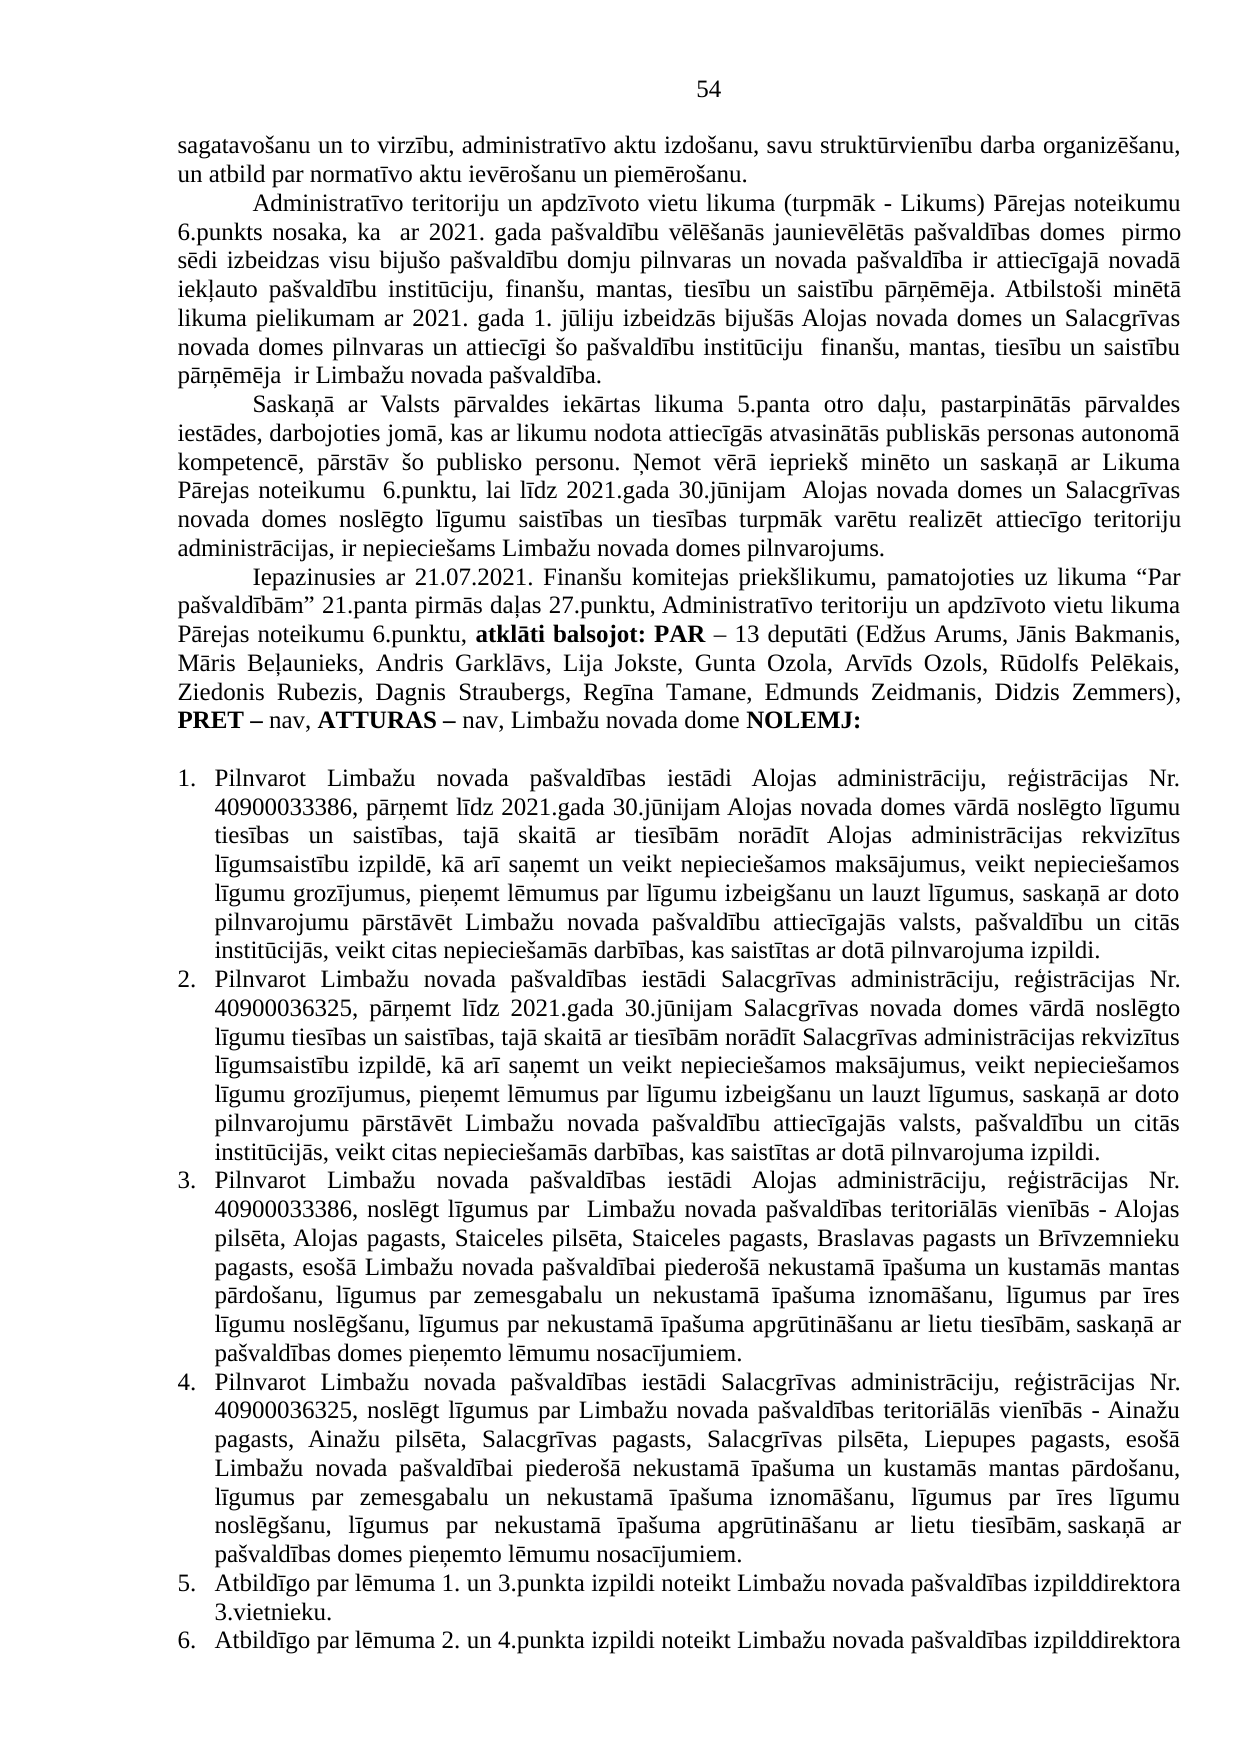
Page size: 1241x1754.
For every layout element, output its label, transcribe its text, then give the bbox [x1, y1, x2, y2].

text Iepazinusies ar 21.07.2021. Finanšu komitejas priekšlikumu, pamatojoties uz likuma “Par pašvaldībām” 21.panta pirmās daļas 27.punktu, Administratīvo teritoriju un apdzīvoto vietu likuma Pārejas noteikumu 6.punktu, atklāti balsojot: PAR – 13 deputāti (Edžus Arums, Jānis Bakmanis, Māris Beļaunieks, Andris Garklāvs, Lija Jokste, Gunta Ozola, Arvīds Ozols, Rūdolfs Pelēkais, Ziedonis Rubezis, Dagnis Straubergs, Regīna Tamane, Edmunds Zeidmanis, Didzis Zemmers), PRET – nav, ATTURAS – nav, Limbažu novada dome NOLEMJ: [177, 562, 1181, 734]
list Atbildīgo par lēmuma 1. un 3.punkta izpildi noteikt Limbažu novada pašvaldības izpilddirektora 3.vietnieku. [177, 1568, 1181, 1626]
text Saskaņā ar Valsts pārvaldes iekārtas likuma 5.panta otro daļu, pastarpinātās pārvaldes iestādes, darbojoties jomā, kas ar likumu nodota attiecīgās atvasinātās publiskās personas autonomā kompetencē, pārstāv šo publisko personu. Ņemot vērā iepriekš minēto un saskaņā ar Likuma Pārejas noteikumu 6.punktu, lai līdz 2021.gada 30.jūnijam Alojas novada domes un Salacgrīvas novada domes noslēgto līgumu saistības un tiesības turpmāk varētu realizēt attiecīgo teritoriju administrācijas, ir nepieciešams Limbažu novada domes pilnvarojums. [177, 389, 1181, 562]
list Pilnvarot Limbažu novada pašvaldības iestādi Alojas administrāciju, reģistrācijas Nr. 40900033386, pārņemt līdz 2021.gada 30.jūnijam Alojas novada domes vārdā noslēgto līgumu tiesības un saistības, tajā skaitā ar tiesībām norādīt Alojas administrācijas rekvizītus līgumsaistību izpildē, kā arī saņemt un veikt nepieciešamos maksājumus, veikt nepieciešamos līgumu grozījumus, pieņemt lēmumus par līgumu izbeigšanu un lauzt līgumus, saskaņā ar doto pilnvarojumu pārstāvēt Limbažu novada pašvaldību attiecīgajās valsts, pašvaldību un citās institūcijās, veikt citas nepieciešamās darbības, kas saistītas ar dotā pilnvarojuma izpildi. [177, 763, 1181, 964]
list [177, 1626, 1181, 1654]
list Pilnvarot Limbažu novada pašvaldības iestādi Salacgrīvas administrāciju, reģistrācijas Nr. 40900036325, noslēgt līgumus par Limbažu novada pašvaldības teritoriālās vienībās - Ainažu pagasts, Ainažu pilsēta, Salacgrīvas pagasts, Salacgrīvas pilsēta, Liepupes pagasts, esošā Limbažu novada pašvaldībai piederošā nekustamā īpašuma un kustamās mantas pārdošanu, līgumus par zemesgabalu un nekustamā īpašuma iznomāšanu, līgumus par īres līgumu noslēgšanu, līgumus par nekustamā īpašuma apgrūtināšanu ar lietu tiesībām, saskaņā ar pašvaldības domes pieņemto lēmumu nosacījumiem. [177, 1367, 1181, 1568]
text Administratīvo teritoriju un apdzīvoto vietu likuma (turpmāk - Likums) Pārejas noteikumu 6.punkts nosaka, ka ar 2021. gada pašvaldību vēlēšanās jaunievēlētās pašvaldības domes pirmo sēdi izbeidzas visu bijušo pašvaldību domju pilnvaras un novada pašvaldība ir attiecīgajā novadā iekļauto pašvaldību institūciju, finanšu, mantas, tiesību un saistību pārņēmēja. Atbilstoši minētā likuma pielikumam ar 2021. gada 1. jūliju izbeidzās bijušās Alojas novada domes un Salacgrīvas novada domes pilnvaras un attiecīgi šo pašvaldību institūciju finanšu, mantas, tiesību un saistību pārņēmēja ir Limbažu novada pašvaldība. [177, 188, 1181, 389]
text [177, 131, 1181, 188]
list Pilnvarot Limbažu novada pašvaldības iestādi Alojas administrāciju, reģistrācijas Nr. 40900033386, noslēgt līgumus par Limbažu novada pašvaldības teritoriālās vienībās - Alojas pilsēta, Alojas pagasts, Staiceles pilsēta, Staiceles pagasts, Braslavas pagasts un Brīvzemnieku pagasts, esošā Limbažu novada pašvaldībai piederošā nekustamā īpašuma un kustamās mantas pārdošanu, līgumus par zemesgabalu un nekustamā īpašuma iznomāšanu, līgumus par īres līgumu noslēgšanu, līgumus par nekustamā īpašuma apgrūtināšanu ar lietu tiesībām, saskaņā ar pašvaldības domes pieņemto lēmumu nosacījumiem. [177, 1166, 1181, 1367]
list Pilnvarot Limbažu novada pašvaldības iestādi Salacgrīvas administrāciju, reģistrācijas Nr. 40900036325, pārņemt līdz 2021.gada 30.jūnijam Salacgrīvas novada domes vārdā noslēgto līgumu tiesības un saistības, tajā skaitā ar tiesībām norādīt Salacgrīvas administrācijas rekvizītus līgumsaistību izpildē, kā arī saņemt un veikt nepieciešamos maksājumus, veikt nepieciešamos līgumu grozījumus, pieņemt lēmumus par līgumu izbeigšanu un lauzt līgumus, saskaņā ar doto pilnvarojumu pārstāvēt Limbažu novada pašvaldību attiecīgajās valsts, pašvaldību un citās institūcijās, veikt citas nepieciešamās darbības, kas saistītas ar dotā pilnvarojuma izpildi. [177, 964, 1181, 1166]
